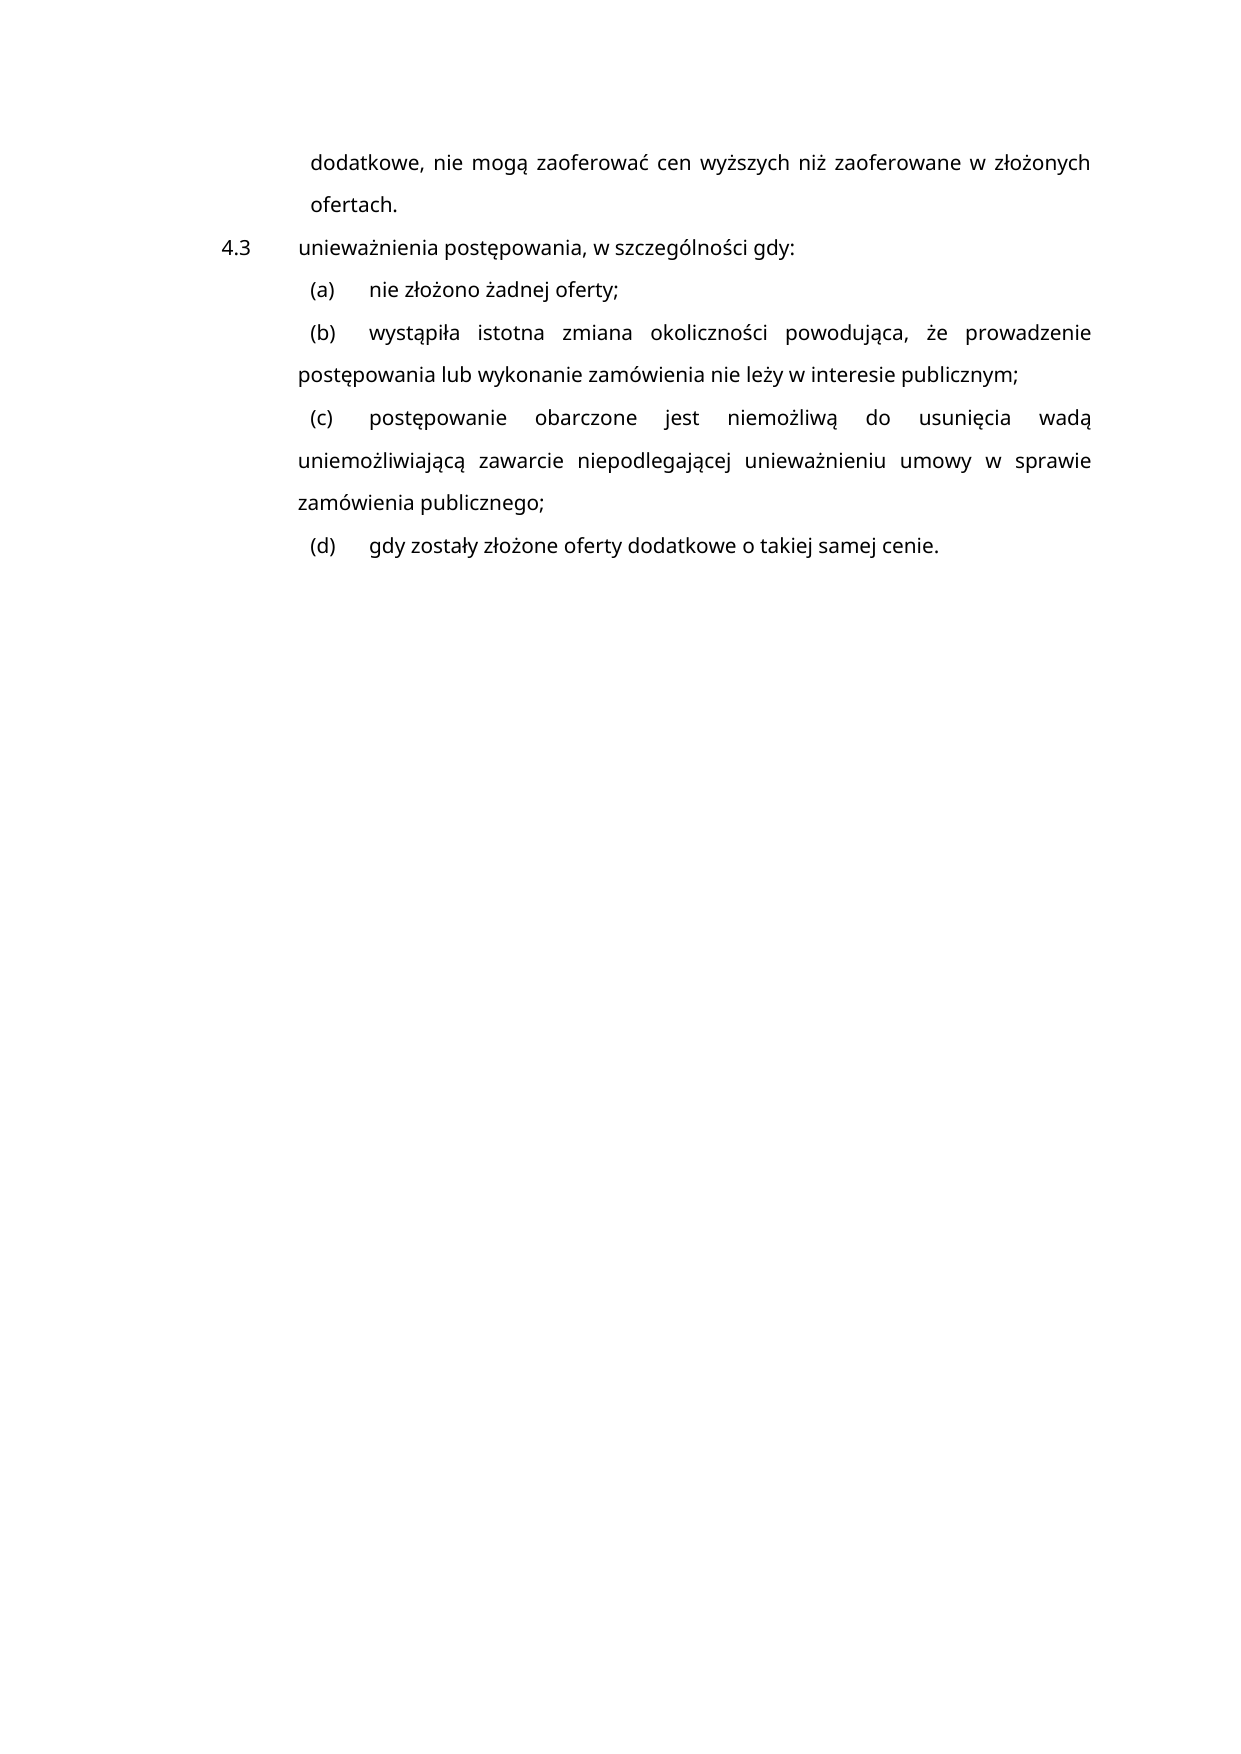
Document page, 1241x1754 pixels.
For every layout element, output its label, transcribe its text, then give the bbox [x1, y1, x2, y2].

list nie złożono żadnej oferty; [298, 275, 1092, 304]
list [221, 148, 1092, 219]
list postępowanie obarczone jest niemożliwą do usunięcia wadą uniemożliwiającą zawarcie niepodlegającej unieważnieniu umowy w sprawie zamówienia publicznego; [298, 403, 1092, 517]
list gdy zostały złożone oferty dodatkowe o takiej samej cenie. [298, 531, 1092, 559]
list unieważnienia postępowania, w szczególności gdy: [221, 233, 1092, 261]
list wystąpiła istotna zmiana okoliczności powodująca, że prowadzenie postępowania lub wykonanie zamówienia nie leży w interesie publicznym; [298, 318, 1092, 389]
